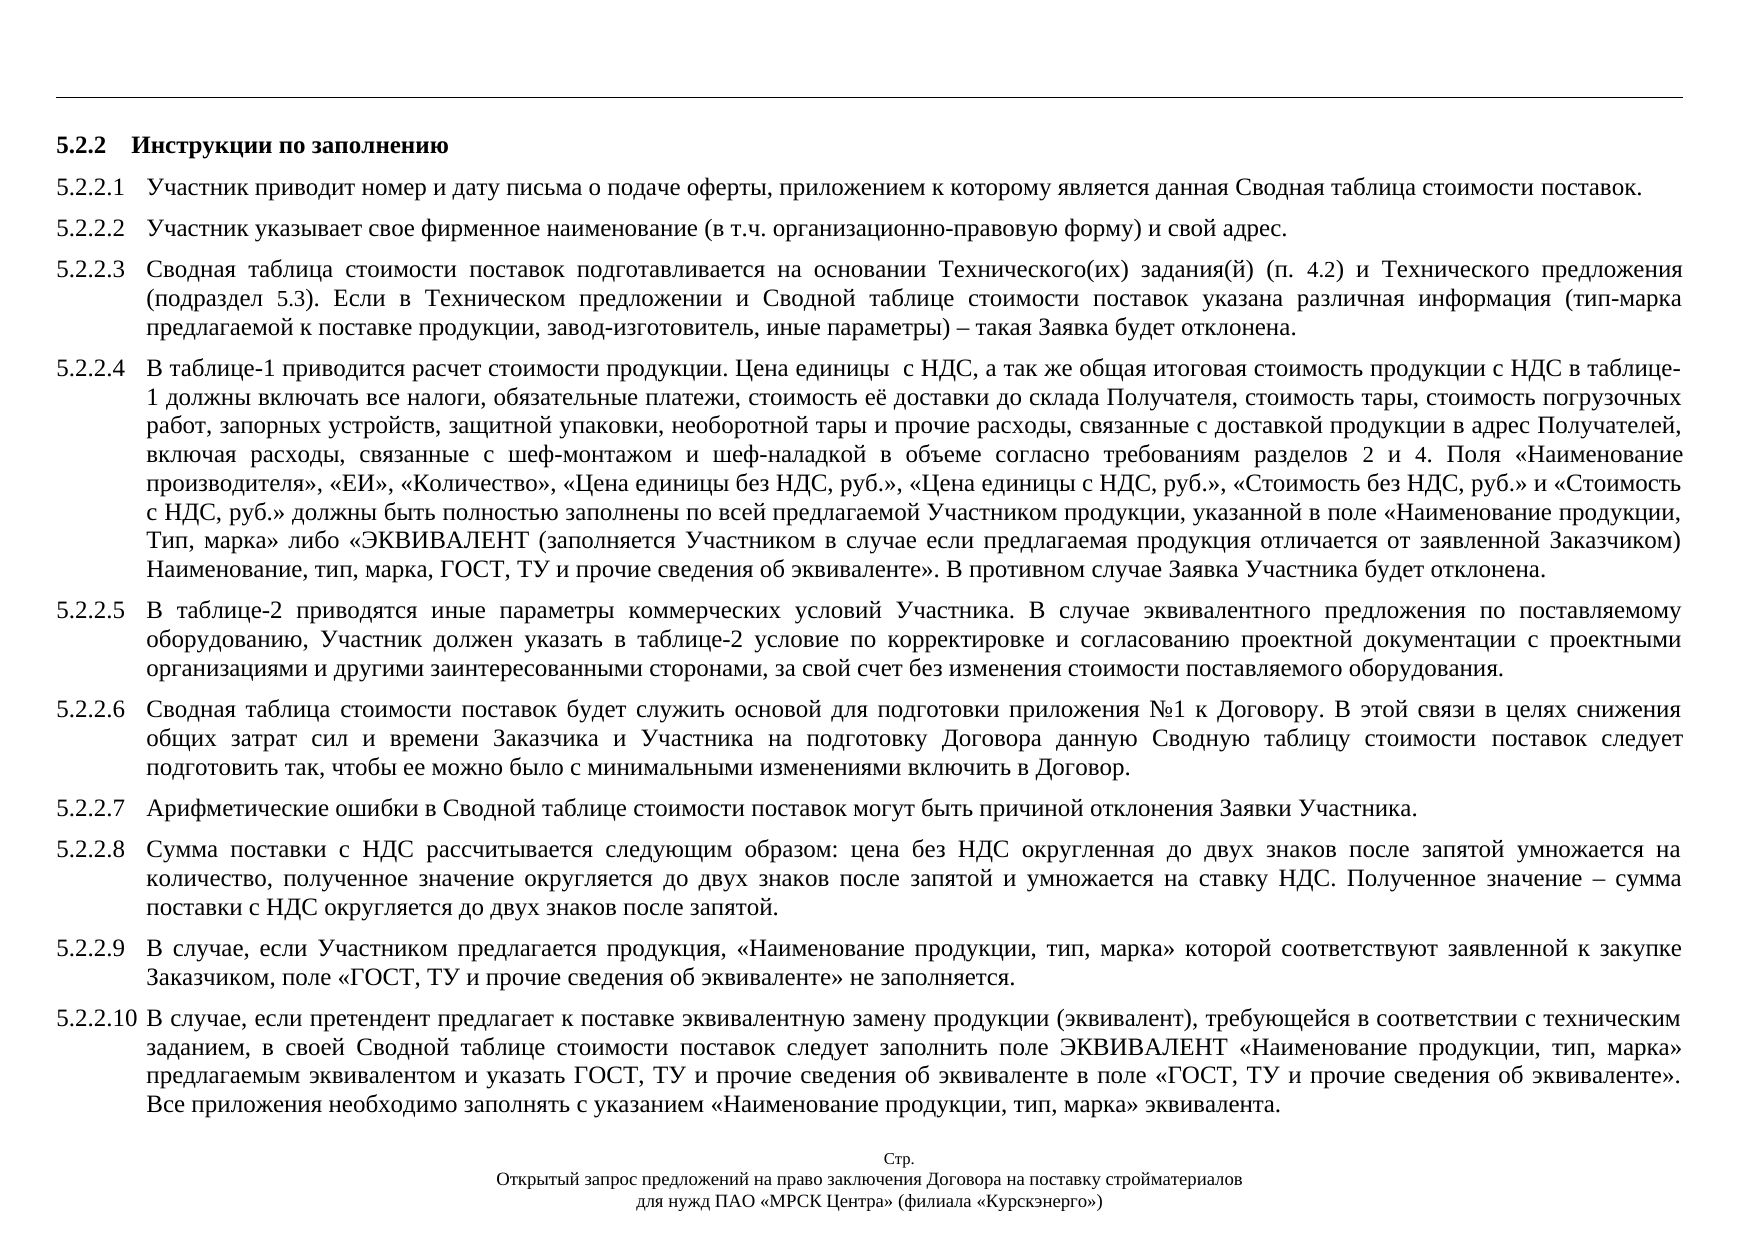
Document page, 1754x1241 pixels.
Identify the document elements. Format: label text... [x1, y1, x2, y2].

subtitle Инструкции по заполнению [56, 131, 1683, 159]
list Сумма поставки с НДС рассчитывается следующим образом: цена без НДС округленная до двух знаков после запятой умножается на количество, полученное значение округляется до двух знаков после запятой и умножается на ставку НДС. Полученное значение – сумма поставки с НДС округляется до двух знаков после запятой. [56, 834, 1683, 921]
list В случае, если Участником предлагается продукция, «Наименование продукции, тип, марка» которой соответствуют заявленной к закупке Заказчиком, поле «ГОСТ, ТУ и прочие сведения об эквиваленте» не заполняется. [56, 933, 1683, 991]
list В случае, если претендент предлагает к поставке эквивалентную замену продукции (эквивалент), требующейся в соответствии с техническим заданием, в своей Сводной таблице стоимости поставок следует заполнить поле ЭКВИВАЛЕНТ «Наименование продукции, тип, марка» предлагаемым эквивалентом и указать ГОСТ, ТУ и прочие сведения об эквиваленте в поле «ГОСТ, ТУ и прочие сведения об эквиваленте». Все приложения необходимо заполнять с указанием «Наименование продукции, тип, марка» эквивалента. [56, 1003, 1683, 1118]
list Сводная таблица стоимости поставок будет служить основой для подготовки приложения №1 к Договору. В этой связи в целях снижения общих затрат сил и времени Заказчика и Участника на подготовку Договора данную Сводную таблицу стоимости поставок следует подготовить так, чтобы ее можно было с минимальными изменениями включить в Договор. [56, 694, 1683, 781]
list Сводная таблица стоимости поставок подготавливается на основании Технического(их) задания(й) (п. 4.2) и Технического предложения (подраздел 5.3). Если в Техническом предложении и Сводной таблице стоимости поставок указана различная информация (тип-марка предлагаемой к поставке продукции, завод-изготовитель, иные параметры) – такая Заявка будет отклонена. [56, 254, 1683, 341]
list Участник указывает свое фирменное наименование (в т.ч. организационно-правовую форму) и свой адрес. [56, 213, 1683, 242]
list В таблице-2 приводятся иные параметры коммерческих условий Участника. В случае эквивалентного предложения по поставляемому оборудованию, Участник должен указать в таблице-2 условие по корректировке и согласованию проектной документации с проектными организациями и другими заинтересованными сторонами, за свой счет без изменения стоимости поставляемого оборудования. [56, 596, 1683, 682]
list Арифметические ошибки в Сводной таблице стоимости поставок могут быть причиной отклонения Заявки Участника. [56, 793, 1683, 822]
list Участник приводит номер и дату письма о подаче оферты, приложением к которому является данная Сводная таблица стоимости поставок. [56, 172, 1683, 201]
list В таблице-1 приводится расчет стоимости продукции. Цена единицы с НДС, а так же общая итоговая стоимость продукции с НДС в таблице-1 должны включать все налоги, обязательные платежи, стоимость её доставки до склада Получателя, стоимость тары, стоимость погрузочных работ, запорных устройств, защитной упаковки, необоротной тары и прочие расходы, связанные с доставкой продукции в адрес Получателей, включая расходы, связанные с шеф-монтажом и шеф-наладкой в объеме согласно требованиям разделов 2 и 4. Поля «Наименование производителя», «ЕИ», «Количество», «Цена единицы без НДС, руб.», «Цена единицы с НДС, руб.», «Стоимость без НДС, руб.» и «Стоимость с НДС, руб.» должны быть полностью заполнены по всей предлагаемой Участником продукции, указанной в поле «Наименование продукции, Тип, марка» либо «ЭКВИВАЛЕНТ (заполняется Участником в случае если предлагаемая продукция отличается от заявленной Заказчиком) Наименование, тип, марка, ГОСТ, ТУ и прочие сведения об эквиваленте». В противном случае Заявка Участника будет отклонена. [56, 353, 1683, 583]
